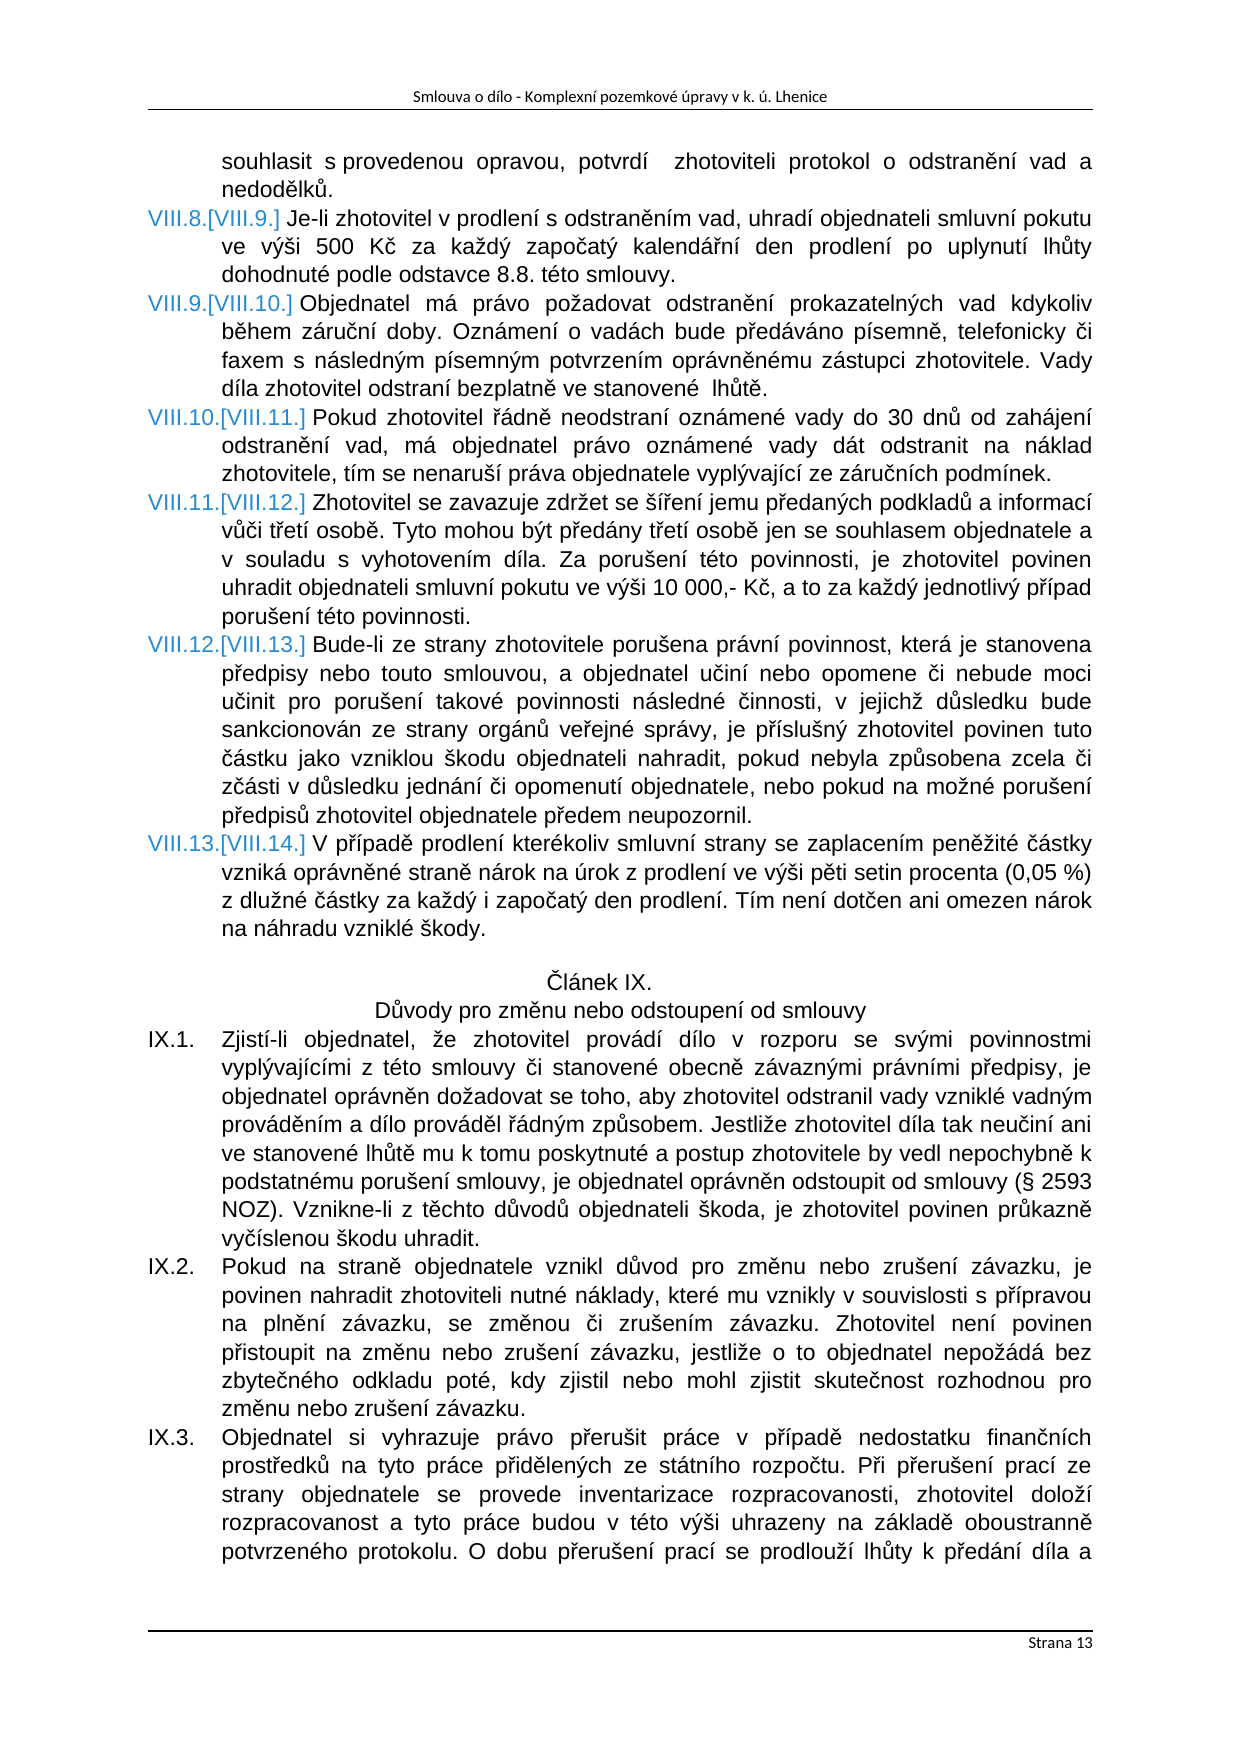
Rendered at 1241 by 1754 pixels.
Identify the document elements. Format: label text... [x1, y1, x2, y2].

list Objednatel má právo požadovat odstranění prokazatelných vad kdykoliv během záruční doby. Oznámení o vadách bude předáváno písemně, telefonicky či faxem s následným písemným potvrzením oprávněnému zástupci zhotovitele. Vady díla zhotovitel odstraní bezplatně ve stanovené lhůtě. [148, 290, 1093, 401]
subtitle Důvody pro změnu nebo odstoupení od smlouvy [148, 969, 1093, 1024]
list Bude-li ze strany zhotovitele porušena právní povinnost, která je stanovena předpisy nebo touto smlouvou, a objednatel učiní nebo opomene či nebude moci učinit pro porušení takové povinnosti následné činnosti, v jejichž důsledku bude sankcionován ze strany orgánů veřejné správy, je příslušný zhotovitel povinen tuto částku jako vzniklou škodu objednateli nahradit, pokud nebyla způsobena zcela či zčásti v důsledku jednání či opomenutí objednatele, nebo pokud na možné porušení předpisů zhotovitel objednatele předem neupozornil. [148, 631, 1093, 828]
list Zhotovitel se zavazuje zdržet se šíření jemu předaných podkladů a informací vůči třetí osobě. Tyto mohou být předány třetí osobě jen se souhlasem objednatele a v souladu s vyhotovením díla. Za porušení této povinnosti, je zhotovitel povinen uhradit objednateli smluvní pokutu ve výši 10 000,- Kč, a to za každý jednotlivý případ porušení této povinnosti. [148, 489, 1093, 629]
list Pokud na straně objednatele vznikl důvod pro změnu nebo zrušení závazku, je povinen nahradit zhotoviteli nutné náklady, které mu vznikly v souvislosti s přípravou na plnění závazku, se změnou či zrušením závazku. Zhotovitel není povinen přistoupit na změnu nebo zrušení závazku, jestliže o to objednatel nepožádá bez zbytečného odkladu poté, kdy zjistil nebo mohl zjistit skutečnost rozhodnou pro změnu nebo zrušení závazku. [148, 1253, 1093, 1422]
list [148, 1424, 1093, 1564]
list Je-li zhotovitel v prodlení s odstraněním vad, uhradí objednateli smluvní pokutu ve výši 500 Kč za každý započatý kalendářní den prodlení po uplynutí lhůty dohodnuté podle odstavce 8.8. této smlouvy. [148, 204, 1093, 288]
list Zjistí-li objednatel, že zhotovitel provádí dílo v rozporu se svými povinnostmi vyplývajícími z této smlouvy či stanovené obecně závaznými právními předpisy, je objednatel oprávněn dožadovat se toho, aby zhotovitel odstranil vady vzniklé vadným prováděním a dílo prováděl řádným způsobem. Jestliže zhotovitel díla tak neučiní ani ve stanovené lhůtě mu k tomu poskytnuté a postup zhotovitele by vedl nepochybně k podstatnému porušení smlouvy, je objednatel oprávněn odstoupit od smlouvy (§ 2593 NOZ). Vznikne-li z těchto důvodů objednateli škoda, je zhotovitel povinen průkazně vyčíslenou škodu uhradit. [148, 1026, 1093, 1251]
list Pokud zhotovitel řádně neodstraní oznámené vady do 30 dnů od zahájení odstranění vad, má objednatel právo oznámené vady dát odstranit na náklad zhotovitele, tím se nenaruší práva objednatele vyplývající ze záručních podmínek. [148, 403, 1093, 487]
list V případě prodlení kterékoliv smluvní strany se zaplacením peněžité částky vzniká oprávněné straně nárok na úrok z prodlení ve výši pěti setin procenta (0,05 %) z dlužné částky za každý i započatý den prodlení. Tím není dotčen ani omezen nárok na náhradu vzniklé škody. [148, 830, 1093, 942]
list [148, 148, 1093, 202]
